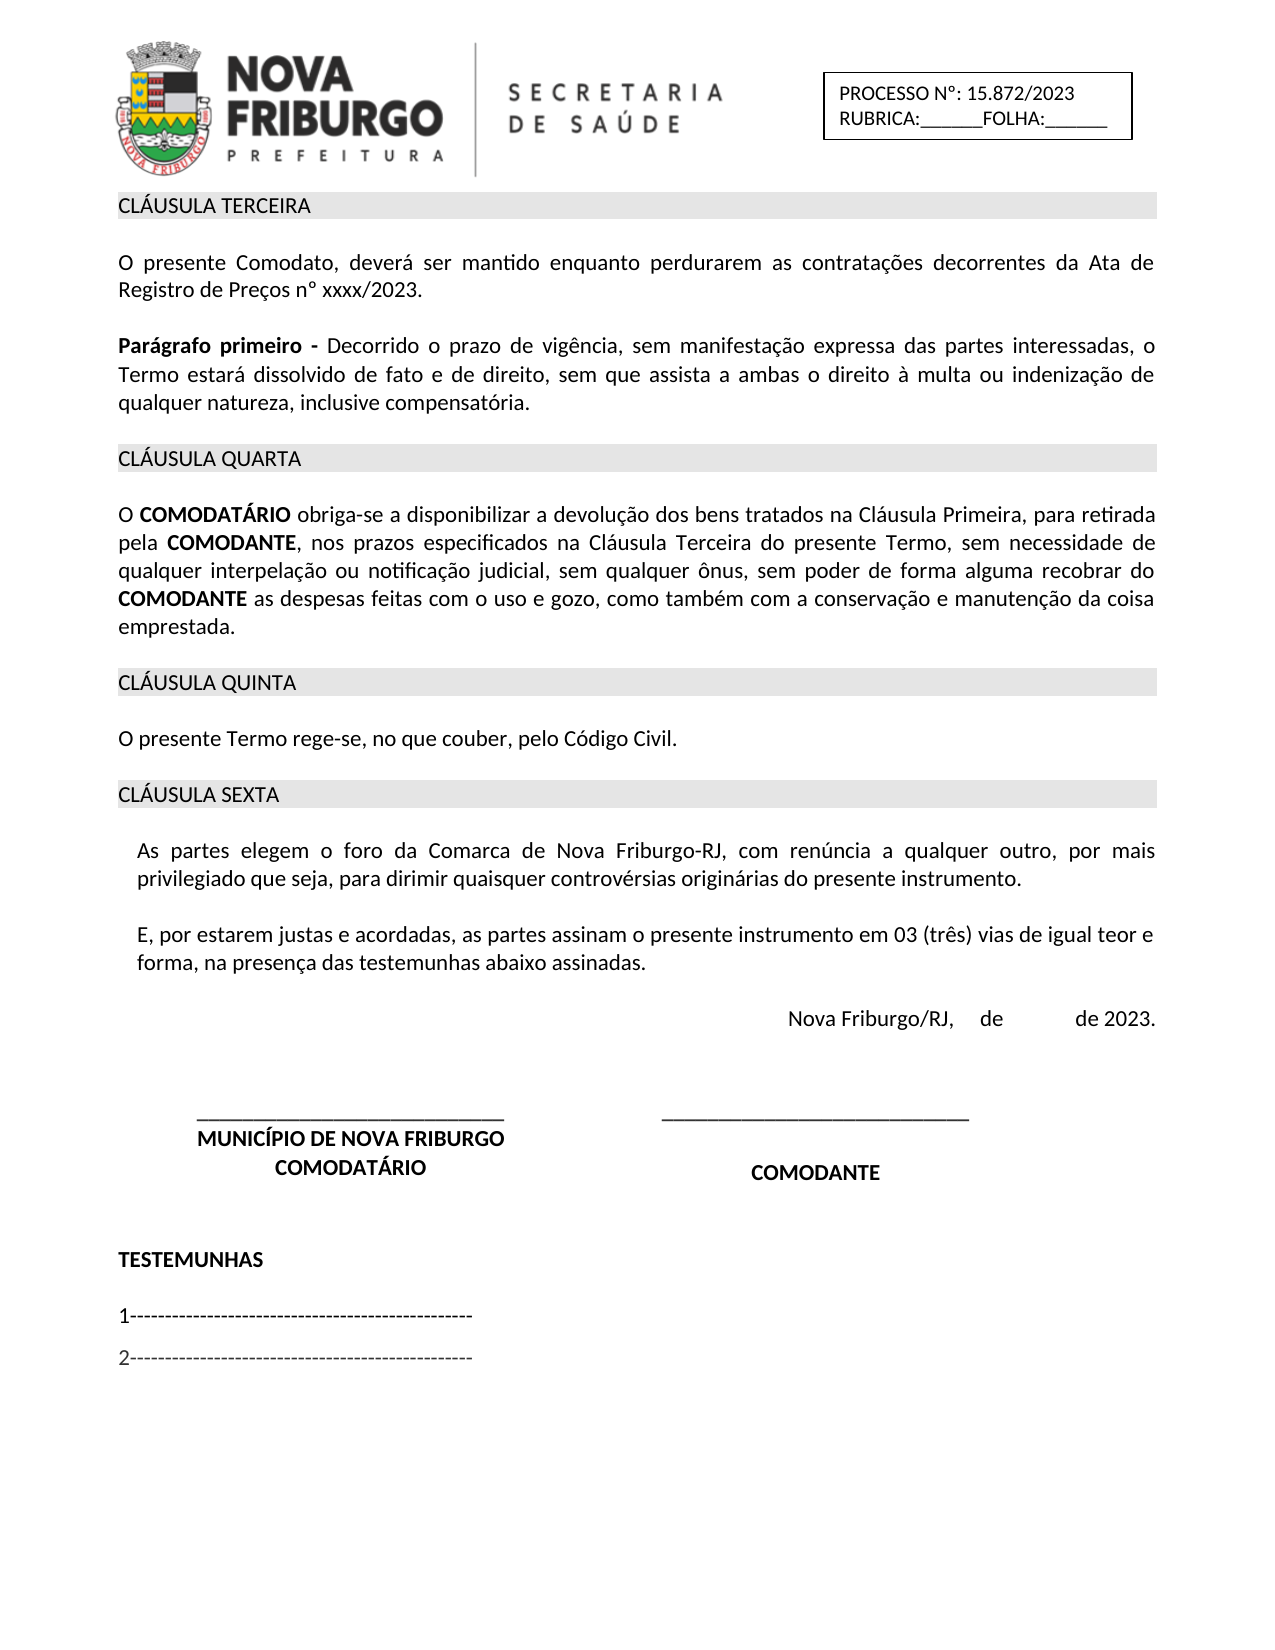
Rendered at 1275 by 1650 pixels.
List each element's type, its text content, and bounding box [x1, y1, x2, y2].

subtitle CLÁUSULA SEXTA [118, 780, 1157, 808]
text As partes elegem o foro da Comarca de Nova Friburgo-RJ, com renúncia a qualquer outro, por mais privilegiado que seja, para dirimir quaisquer controvérsias originárias do presente instrumento. [137, 836, 1157, 892]
subtitle CLÁUSULA TERCEIRA [118, 192, 1157, 219]
table_header ___________________________ COMODANTE [583, 1097, 1048, 1245]
table_header ___________________________ MUNICÍPIO DE NOVA FRIBURGO COMODATÁRIO [118, 1097, 583, 1245]
text O COMODATÁRIO obriga-se a disponibilizar a devolução dos bens tratados na Cláusula Primeira, para retirada pela COMODANTE, nos prazos especificados na Cláusula Terceira do presente Termo, sem necessidade de qualquer interpelação ou notificação judicial, sem qualquer ônus, sem poder de forma alguma recobrar do COMODANTE as despesas feitas com o uso e gozo, como também com a conservação e manutenção da coisa emprestada. [118, 500, 1157, 640]
subtitle CLÁUSULA QUARTA [118, 444, 1157, 472]
text O presente Comodato, deverá ser mantido enquanto perdurarem as contratações decorrentes da Ata de Registro de Preços nº xxxx/2023. [118, 248, 1157, 304]
text O presente Termo rege-se, no que couber, pelo Código Civil. [118, 724, 1157, 752]
subtitle CLÁUSULA QUINTA [118, 668, 1157, 696]
subtitle TESTEMUNHAS [118, 1245, 1157, 1273]
text Nova Friburgo/RJ, de de 2023. [137, 1004, 1157, 1032]
picture [103, 29, 740, 192]
text Parágrafo primeiro - Decorrido o prazo de vigência, sem manifestação expressa das partes interessadas, o Termo estará dissolvido de fato e de direito, sem que assista a ambas o direito à multa ou indenização de qualquer natureza, inclusive compensatória. [118, 332, 1157, 416]
text 2------------------------------------------------- [118, 1343, 1157, 1371]
text 1------------------------------------------------- [118, 1301, 1157, 1329]
text E, por estarem justas e acordadas, as partes assinam o presente instrumento em 03 (três) vias de igual teor e forma, na presença das testemunhas abaixo assinadas. [137, 920, 1157, 976]
